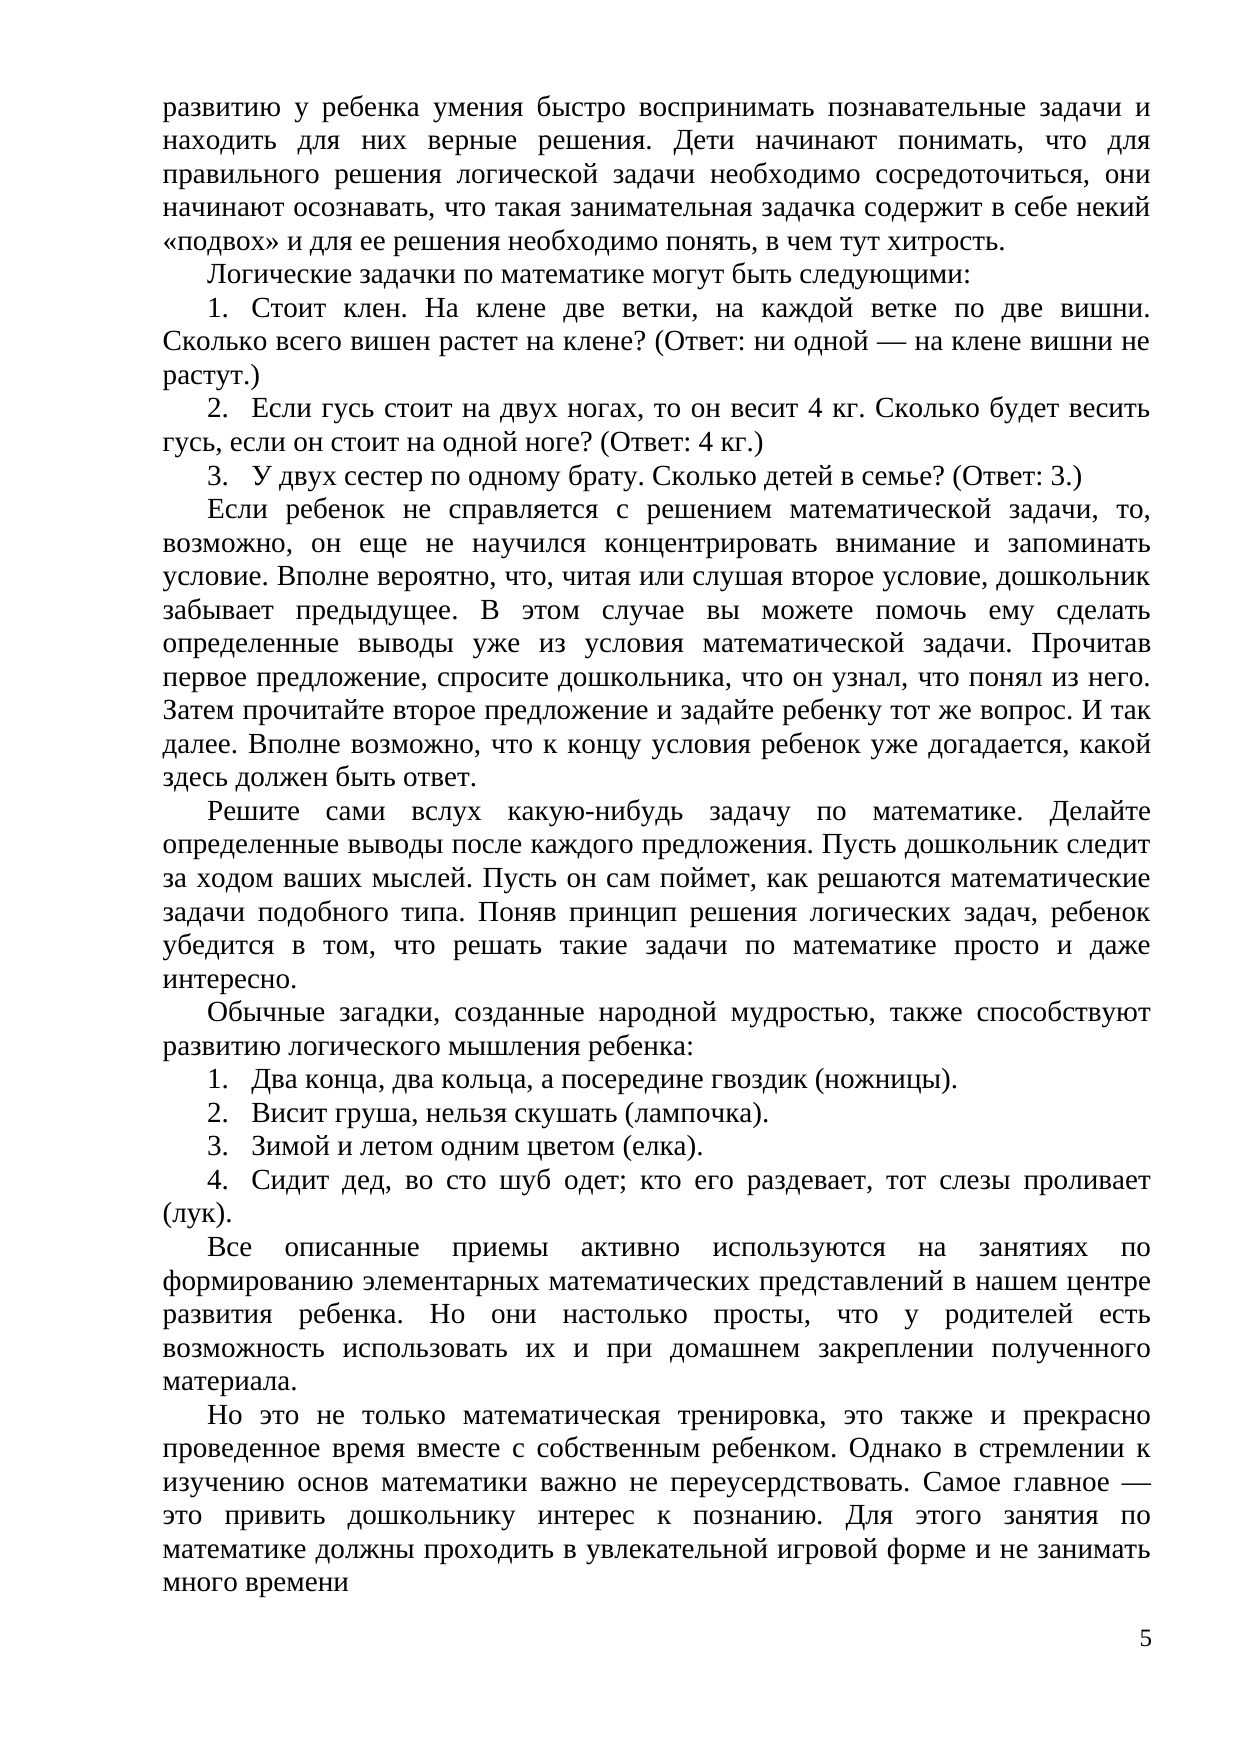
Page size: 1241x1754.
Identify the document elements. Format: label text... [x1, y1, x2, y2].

text Логические задачки по математике могут быть следующими: [162, 256, 1152, 290]
list Висит груша, нельзя скушать (лампочка). [162, 1095, 1152, 1128]
list Зимой и летом одним цветом (елка). [162, 1128, 1152, 1162]
list Сидит дед, во сто шуб одет; кто его раздевает, тот слезы проливает (лук). [162, 1162, 1152, 1229]
list У двух сестер по одному брату. Сколько детей в семье? (Ответ: 3.) [162, 458, 1152, 491]
list Два конца, два кольца, а посередине гвоздик (ножницы). [162, 1061, 1152, 1095]
text Если ребенок не справляется с решением математической задачи, то, возможно, он еще не научился концентрировать внимание и запоминать условие. Вполне вероятно, что, читая или слушая второе условие, дошкольник забывает предыдущее. В этом случае вы можете помочь ему сделать определенные выводы уже из условия математической задачи. Прочитав первое предложение, спросите дошкольника, что он узнал, что понял из него. Затем прочитайте второе предложение и задайте ребенку тот же вопрос. И так далее. Вполне возможно, что к концу условия ребенок уже догадается, какой здесь должен быть ответ. [162, 491, 1152, 793]
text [162, 89, 1152, 256]
text Все описанные приемы активно используются на занятиях по формированию элементарных математических представлений в нашем центре развития ребенка. Но они настолько просты, что у родителей есть возможность использовать их и при домашнем закреплении полученного материала. [162, 1229, 1152, 1397]
text Обычные загадки, созданные народной мудростью, также способствуют развитию логического мышления ребенка: [162, 994, 1152, 1061]
list Стоит клен. На клене две ветки, на каждой ветке по две вишни. Сколько всего вишен растет на клене? (Ответ: ни одной — на клене вишни не растут.) [162, 290, 1152, 391]
list Если гусь стоит на двух ногах, то он весит 4 кг. Сколько будет весить гусь, если он стоит на одной ноге? (Ответ: 4 кг.) [162, 391, 1152, 458]
text Но это не только математическая тренировка, это также и прекрасно проведенное время вместе с собственным ребенком. Однако в стремлении к изучению основ математики важно не переусердствовать. Самое главное — это привить дошкольнику интерес к познанию. Для этого занятия по математике должны проходить в увлекательной игровой форме и не занимать много времени [162, 1397, 1152, 1598]
text Решите сами вслух какую-нибудь задачу по математике. Делайте определенные выводы после каждого предложения. Пусть дошкольник следит за ходом ваших мыслей. Пусть он сам поймет, как решаются математические задачи подобного типа. Поняв принцип решения логических задач, ребенок убедится в том, что решать такие задачи по математике просто и даже интересно. [162, 793, 1152, 994]
